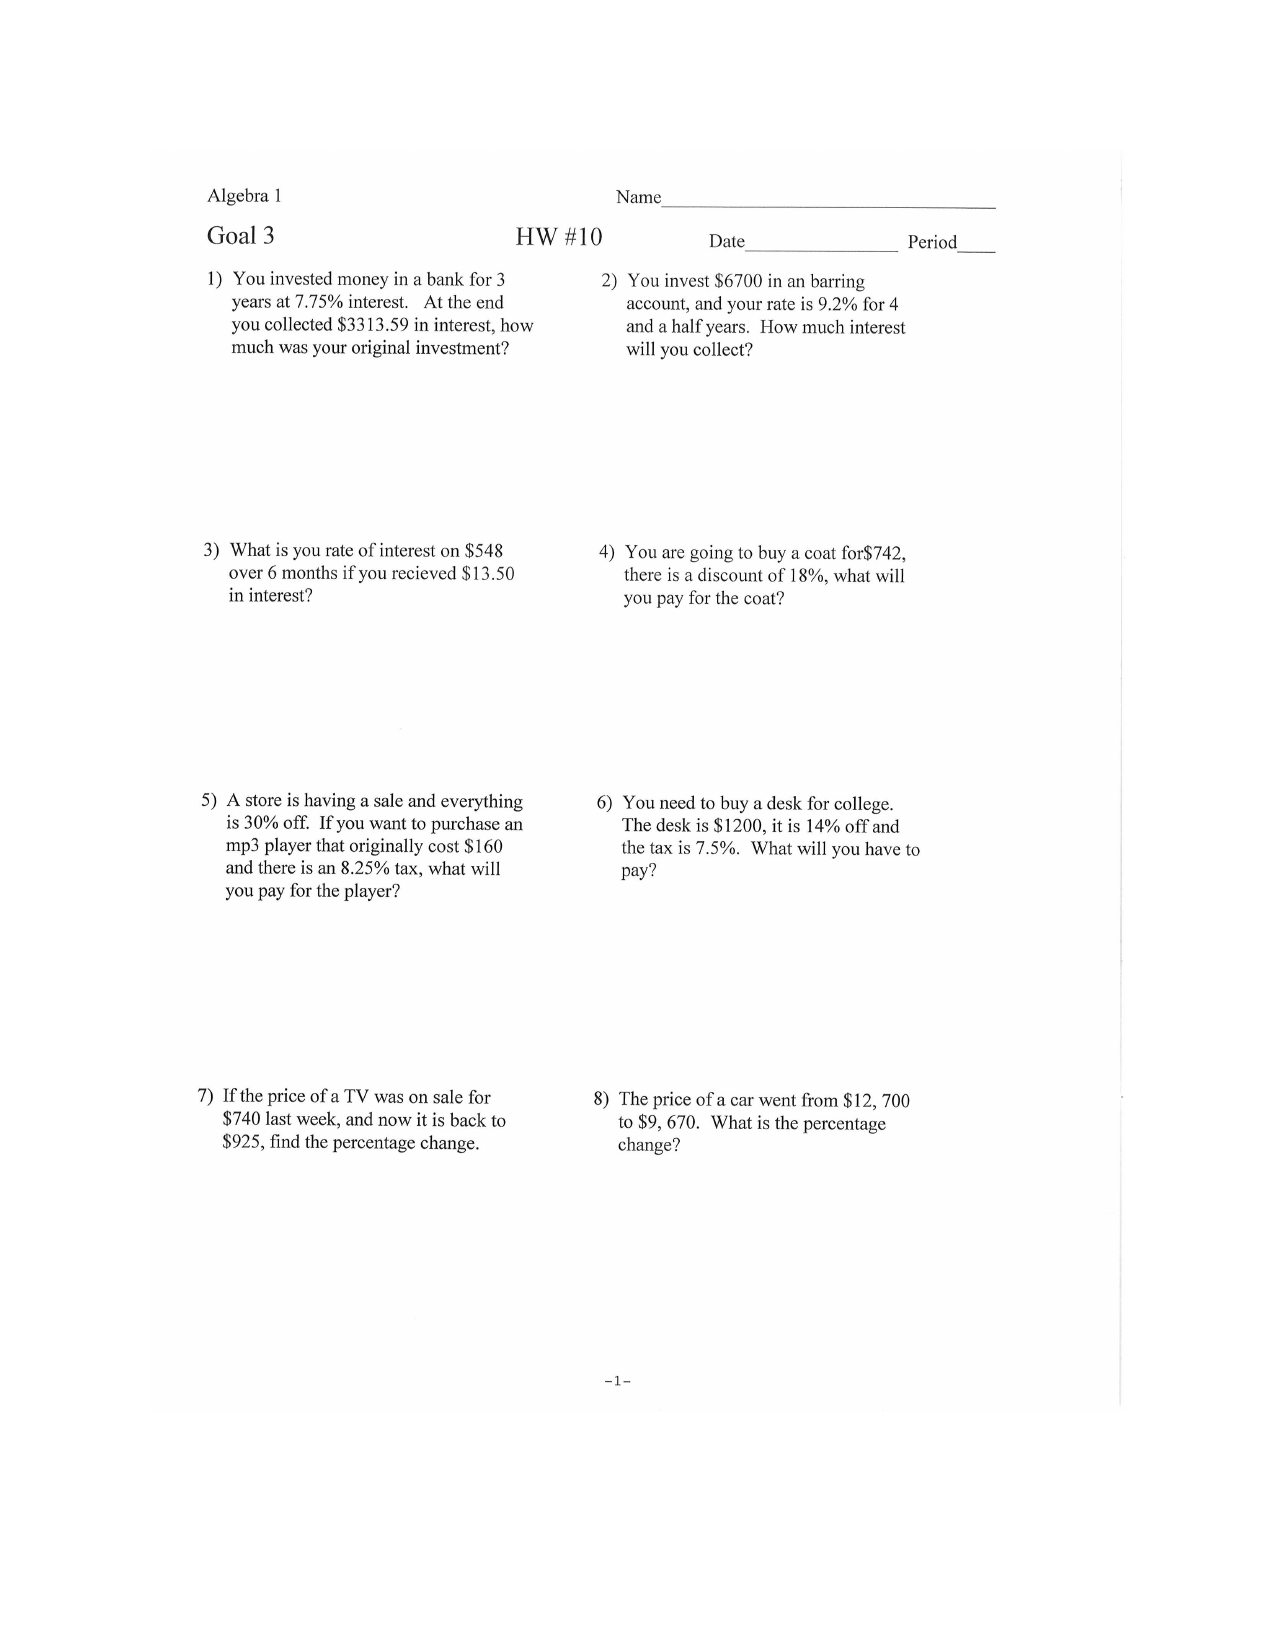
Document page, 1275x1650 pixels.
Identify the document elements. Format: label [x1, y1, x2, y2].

picture [150, 150, 1125, 1412]
